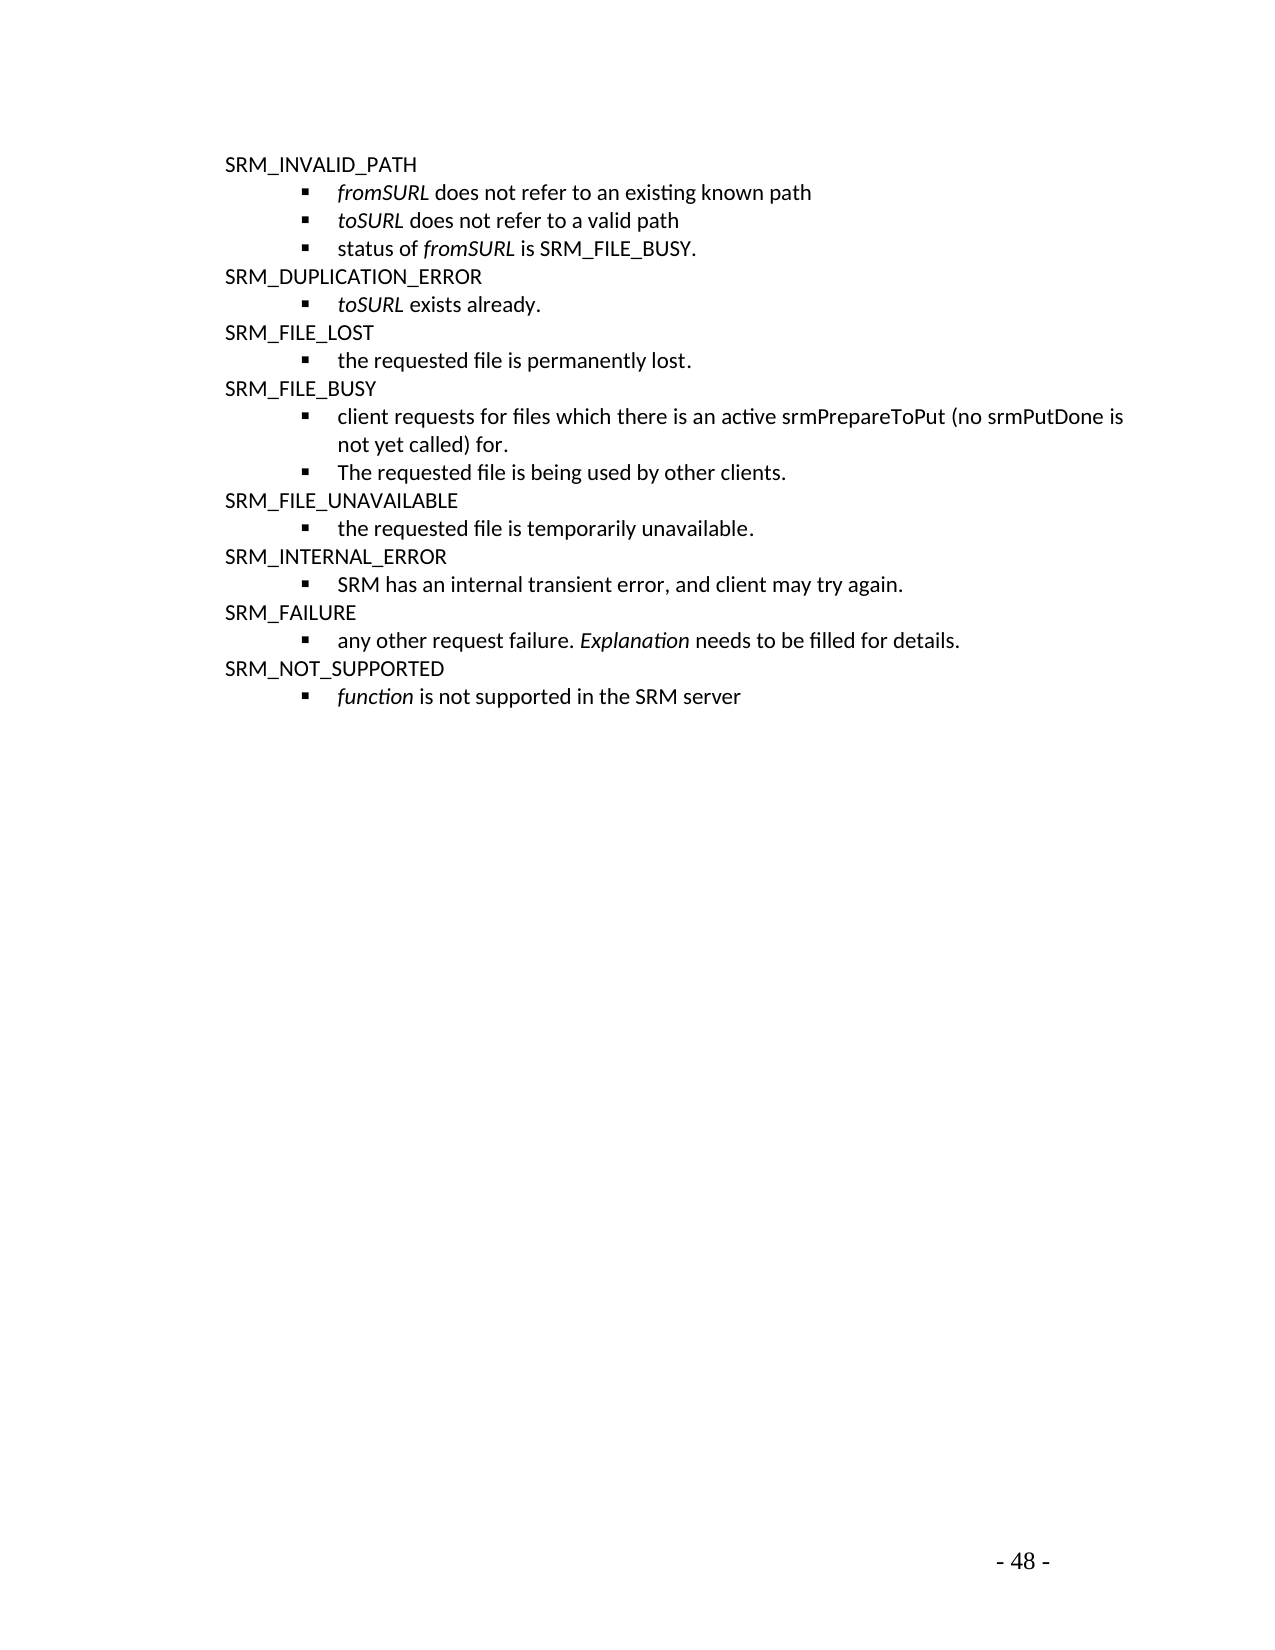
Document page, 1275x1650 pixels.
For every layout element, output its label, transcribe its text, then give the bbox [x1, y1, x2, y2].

list fromSURL does not refer to an existing known path [300, 178, 1125, 206]
text SRM_FILE_UNAVAILABLE [225, 486, 1125, 514]
text SRM_FILE_LOST [225, 318, 1125, 346]
list status of fromSURL is SRM_FILE_BUSY. [300, 234, 1125, 262]
list toSURL exists already. [300, 290, 1125, 318]
text SRM_NOT_SUPPORTED [187, 654, 1125, 682]
list function is not supported in the SRM server [300, 682, 1125, 710]
list client requests for files which there is an active srmPrepareToPut (no srmPutDone is not yet called) for. [300, 402, 1125, 458]
list toSURL does not refer to a valid path [300, 206, 1125, 234]
list the requested file is temporarily unavailable. [300, 514, 1125, 542]
text SRM_INVALID_PATH [225, 150, 1125, 178]
list the requested file is permanently lost. [300, 346, 1125, 374]
list any other request failure. Explanation needs to be filled for details. [300, 626, 1125, 654]
text SRM_DUPLICATION_ERROR [225, 262, 1125, 290]
text SRM_INTERNAL_ERROR [225, 542, 1125, 570]
list SRM has an internal transient error, and client may try again. [300, 570, 1125, 598]
list The requested file is being used by other clients. [300, 458, 1125, 486]
text SRM_FILE_BUSY [225, 374, 1125, 402]
text SRM_FAILURE [225, 598, 1125, 626]
